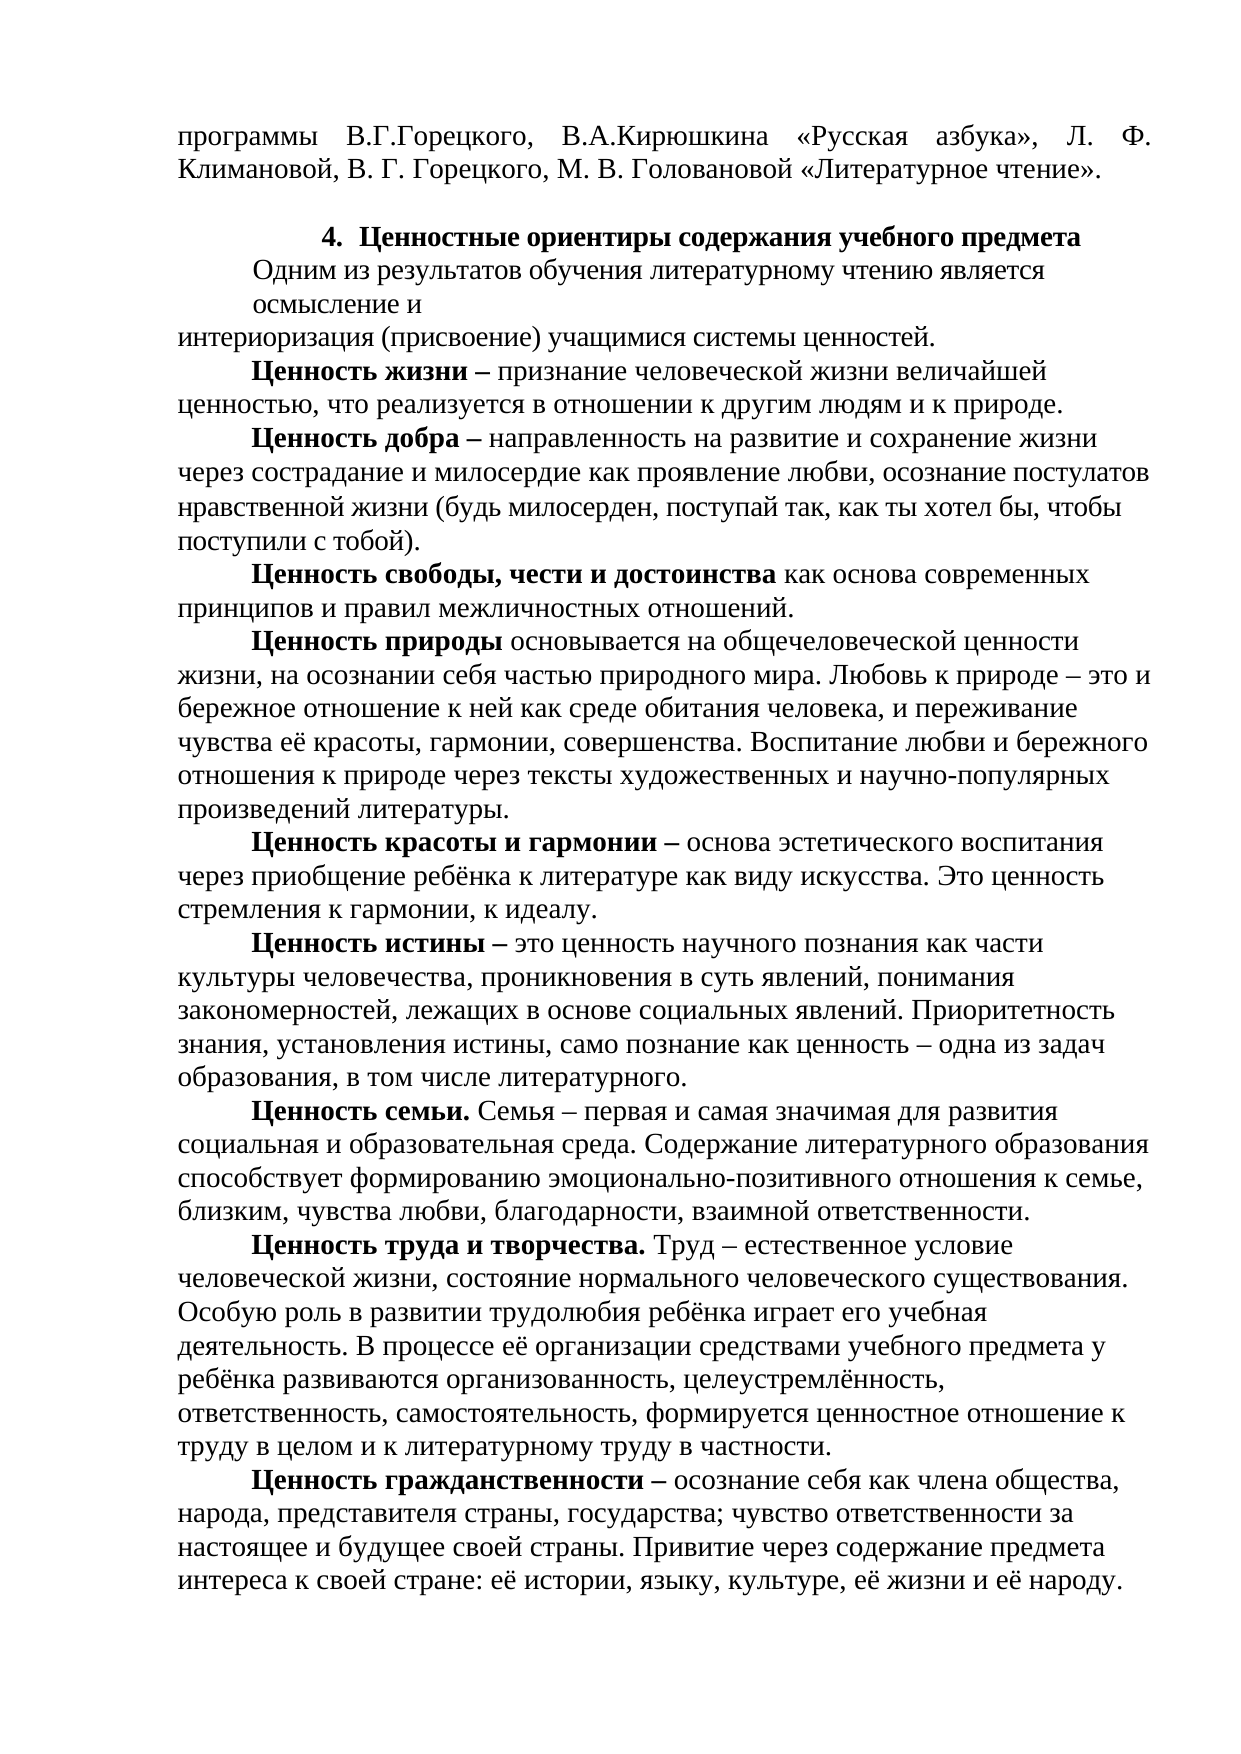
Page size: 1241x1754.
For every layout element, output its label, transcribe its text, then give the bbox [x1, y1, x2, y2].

text Ценность жизни – признание человеческой жизни величайшей ценностью, что реализуется в отношении к другим людям и к природе. [177, 353, 1152, 420]
text Ценность природы основывается на общечеловеческой ценности жизни, на осознании себя частью природного мира. Любовь к природе – это и бережное отношение к ней как среде обитания человека, и переживание чувства её красоты, гармонии, совершенства. Воспитание любви и бережного отношения к природе через тексты художественных и научно-популярных произведений литературы. [177, 623, 1152, 824]
text Ценность семьи. Семья – первая и самая значимая для развития социальная и образовательная среда. Содержание литературного образования способствует формированию эмоционально-позитивного отношения к семье, близким, чувства любви, благодарности, взаимной ответственности. [177, 1093, 1152, 1227]
text Ценность гражданственности – осознание себя как члена общества, народа, представителя страны, государства; чувство ответственности за настоящее и будущее своей страны. Привитие через содержание предмета интереса к своей стране: её истории, языку, культуре, её жизни и её народу. [177, 1462, 1152, 1596]
list интериоризация (присвоение) учащимися системы ценностей. [177, 319, 1152, 353]
list Одним из результатов обучения литературному чтению является осмысление и [252, 252, 1152, 319]
text Ценность красоты и гармонии – основа эстетического воспитания через приобщение ребёнка к литературе как виду искусства. Это ценность стремления к гармонии, к идеалу. [177, 824, 1152, 925]
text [177, 118, 1152, 185]
text Ценность свободы, чести и достоинства как основа современных принципов и правил межличностных отношений. [177, 556, 1152, 623]
text Ценность истины – это ценность научного познания как части культуры человечества, проникновения в суть явлений, понимания закономерностей, лежащих в основе социальных явлений. Приоритетность знания, установления истины, само познание как ценность – одна из задач образования, в том числе литературного. [177, 925, 1152, 1093]
text Ценность труда и творчества. Труд – естественное условие человеческой жизни, состояние нормального человеческого существования. Особую роль в развитии трудолюбия ребёнка играет его учебная деятельность. В процессе её организации средствами учебного предмета у ребёнка развиваются организованность, целеустремлённость, ответственность, самостоятельность, формируется ценностное отношение к труду в целом и к литературному труду в частности. [177, 1227, 1152, 1462]
list Ценностные ориентиры содержания учебного предмета [251, 219, 1152, 252]
list Ценность добра – направленность на развитие и сохранение жизни через сострадание и милосердие как проявление любви, осознание постулатов нравственной жизни (будь милосерден, поступай так, как ты хотел бы, чтобы поступили с тобой). [177, 420, 1152, 556]
